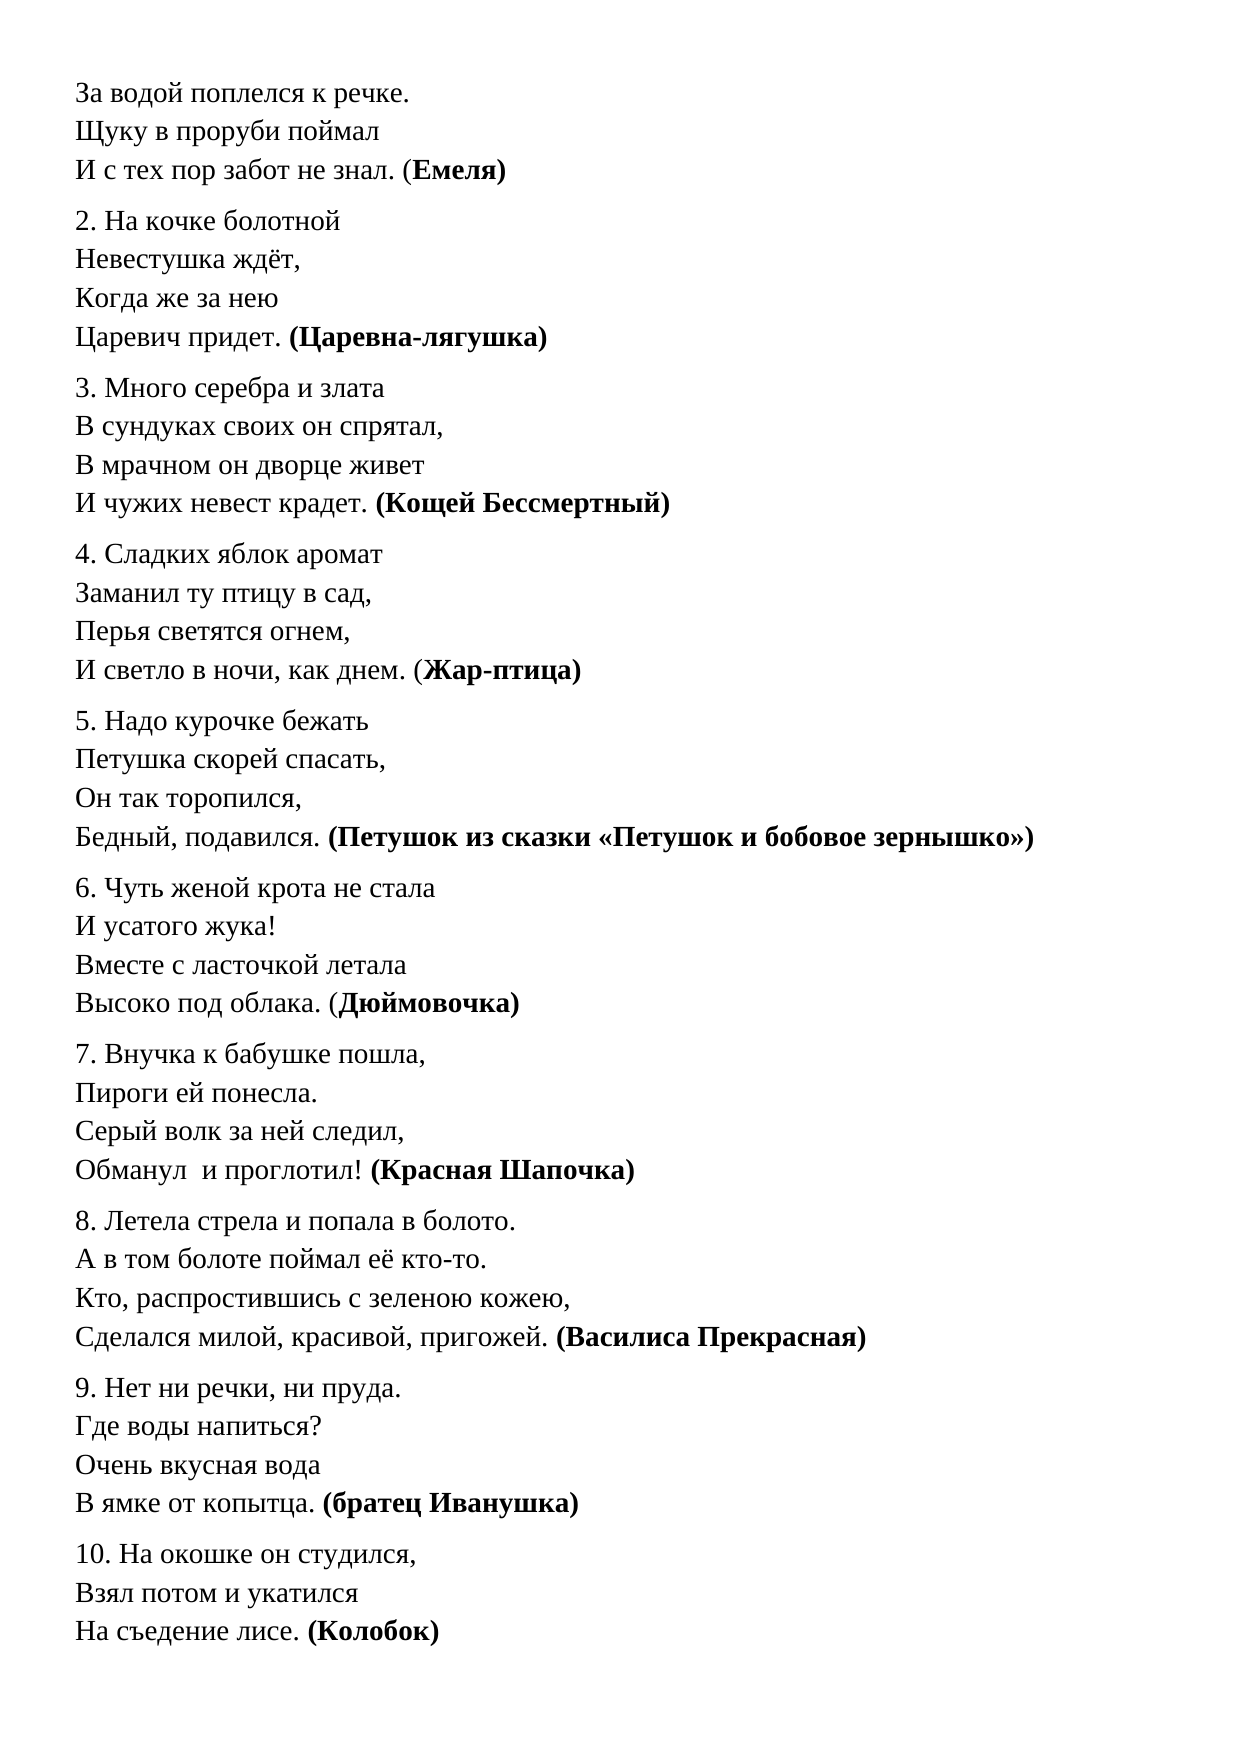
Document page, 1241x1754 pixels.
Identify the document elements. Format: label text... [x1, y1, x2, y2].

text Щуку в проруби поймал [75, 113, 1165, 147]
text 5. Надо курочке бежать [75, 703, 1165, 737]
text На съедение лисе. (Колобок) [75, 1613, 1165, 1647]
text В мрачном он дворце живет [75, 447, 1165, 480]
text Вместе с ласточкой летала [75, 947, 1165, 980]
text Бедный, подавился. (Петушок из сказки «Петушок и бобовое зернышко») [75, 819, 1165, 852]
text И с тех пор забот не знал. (Емеля) [75, 152, 1165, 186]
text Петушка скорей спасать, [75, 742, 1165, 775]
text А в том болоте поймал её кто-то. [75, 1242, 1165, 1275]
text Невестушка ждёт, [75, 242, 1165, 275]
text Сделался милой, красивой, пригожей. (Василиса Прекрасная) [75, 1319, 1165, 1352]
text Очень вкусная вода [75, 1447, 1165, 1480]
text За водой поплелся к речке. [75, 75, 1165, 108]
text 10. На окошке он студился, [75, 1536, 1165, 1570]
text И чужих невест крадет. (Кощей Бессмертный) [75, 485, 1165, 519]
text 7. Внучка к бабушке пошла, [75, 1036, 1165, 1070]
text 6. Чуть женой крота не стала [75, 870, 1165, 903]
text Серый волк за ней следил, [75, 1113, 1165, 1147]
text 9. Нет ни речки, ни пруда. [75, 1370, 1165, 1403]
text 8. Летела стрела и попала в болото. [75, 1203, 1165, 1237]
text Взял потом и укатился [75, 1575, 1165, 1608]
text И усатого жука! [75, 908, 1165, 942]
text 2. На кочке болотной [75, 203, 1165, 237]
text Когда же за нею [75, 280, 1165, 314]
text Заманил ту птицу в сад, [75, 575, 1165, 608]
text Перья светятся огнем, [75, 613, 1165, 647]
text В ямке от копытца. (братец Иванушка) [75, 1485, 1165, 1519]
text Кто, распростившись с зеленою кожею, [75, 1280, 1165, 1314]
text Высоко под облака. (Дюймовочка) [75, 985, 1165, 1019]
text 3. Много серебра и злата [75, 370, 1165, 403]
text Царевич придет. (Царевна-лягушка) [75, 319, 1165, 352]
text В сундуках своих он спрятал, [75, 408, 1165, 442]
text Пироги ей понесла. [75, 1075, 1165, 1108]
text Он так торопился, [75, 780, 1165, 814]
text И светло в ночи, как днем. (Жар-птица) [75, 652, 1165, 686]
text 4. Сладких яблок аромат [75, 536, 1165, 570]
text Где воды напиться? [75, 1408, 1165, 1442]
text Обманул и проглотил! (Красная Шапочка) [75, 1152, 1165, 1186]
